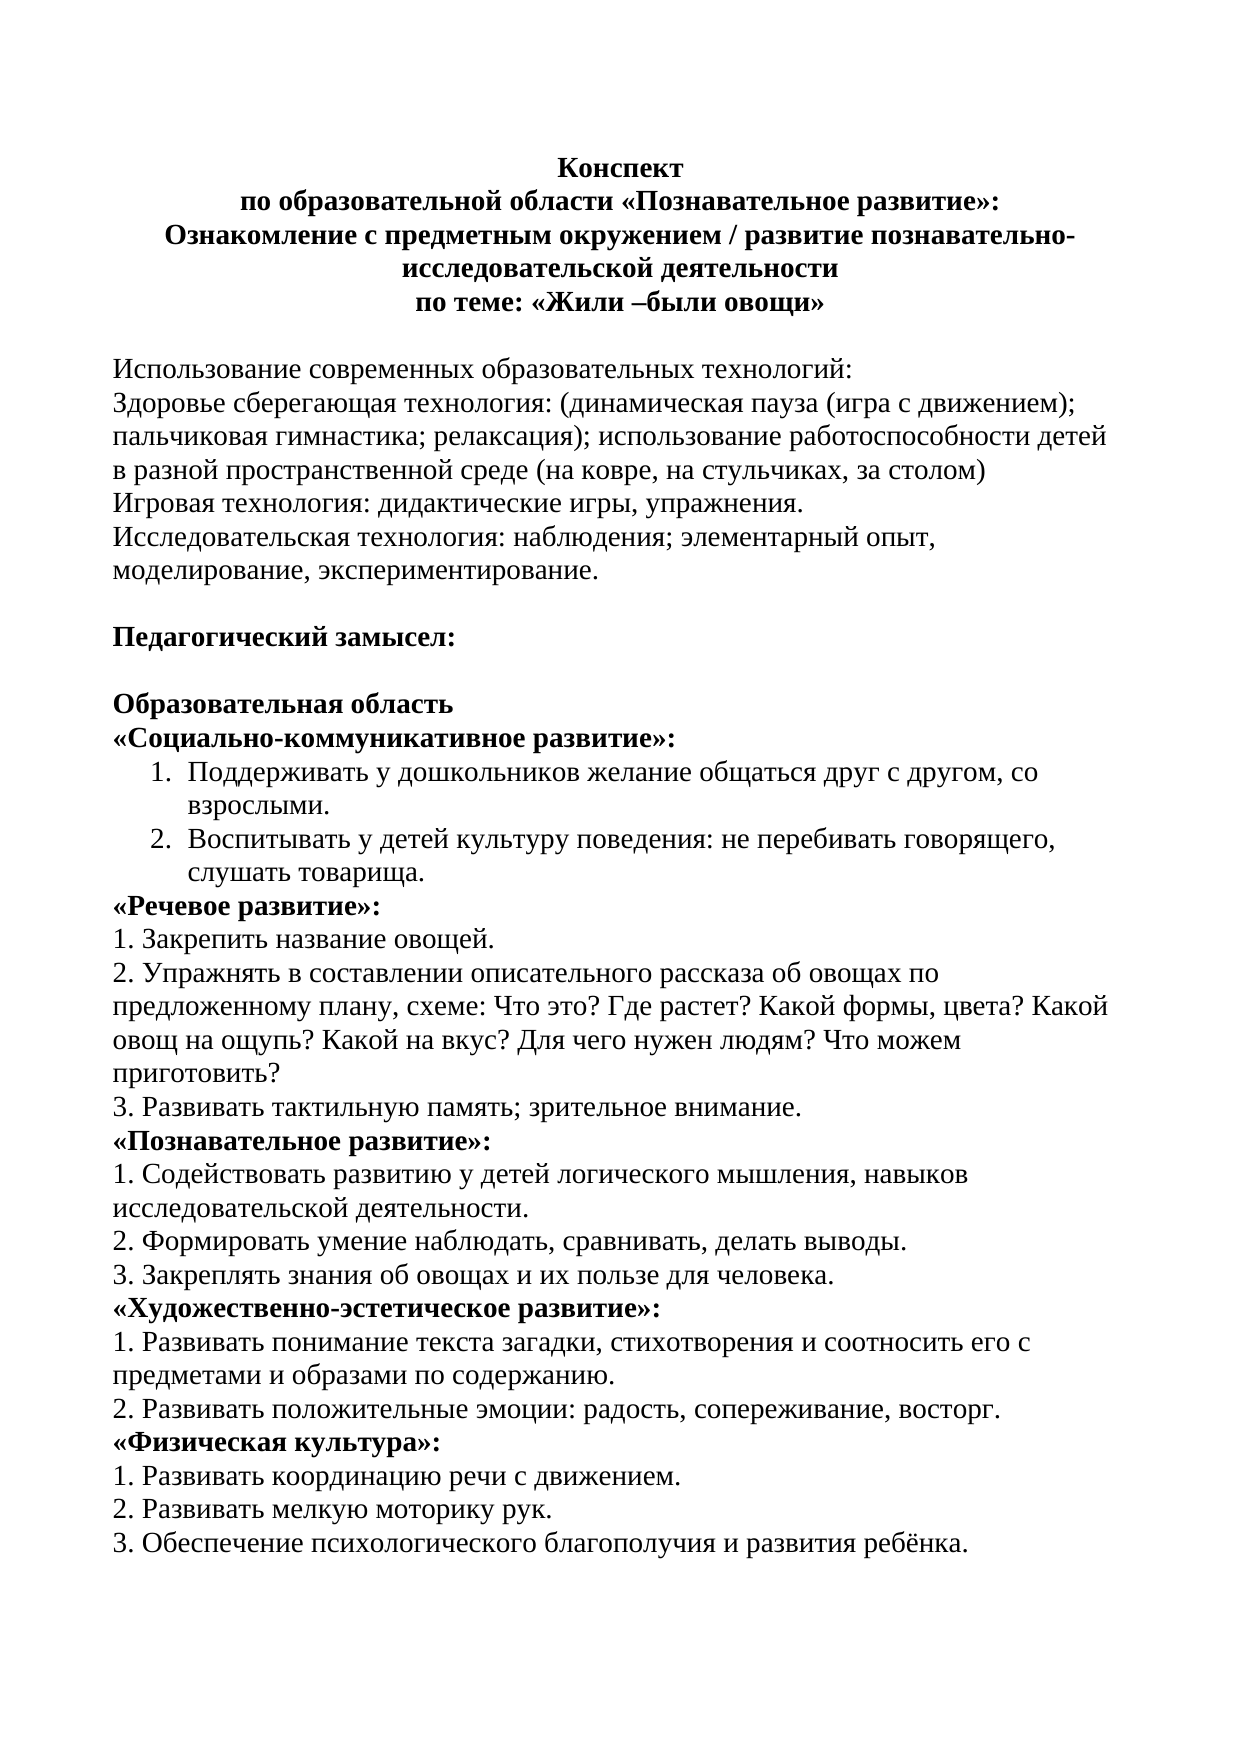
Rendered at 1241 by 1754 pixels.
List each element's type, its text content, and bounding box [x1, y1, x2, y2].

text 1. Содействовать развитию у детей логического мышления, навыков исследовательской деятельности. [112, 1156, 1128, 1223]
text «Речевое развитие»: [112, 888, 1128, 921]
text Использование современных образовательных технологий: [112, 351, 1128, 385]
text 3. Развивать тактильную память; зрительное внимание. [112, 1089, 1128, 1123]
text 2. Упражнять в составлении описательного рассказа об овощах по предложенному плану, схеме: Что это? Где растет? Какой формы, цвета? Какой овощ на ощупь? Какой на вкус? Для чего нужен людям? Что можем приготовить? [112, 955, 1128, 1089]
text Конспект [112, 150, 1128, 183]
text Игровая технология: дидактические игры, упражнения. [112, 485, 1128, 519]
text 2. Формировать умение наблюдать, сравнивать, делать выводы. [112, 1223, 1128, 1257]
text «Социально-коммуникативное развитие»: [112, 720, 1128, 754]
text «Художественно-эстетическое развитие»: [112, 1290, 1128, 1324]
text 2. Развивать положительные эмоции: радость, сопереживание, восторг. [112, 1391, 1128, 1424]
list Воспитывать у детей культуру поведения: не перебивать говорящего, слушать товарища. [150, 821, 1128, 888]
text 1. Развивать понимание текста загадки, стихотворения и соотносить его с предметами и образами по содержанию. [112, 1324, 1128, 1391]
text Исследовательская технология: наблюдения; элементарный опыт, моделирование, экспериментирование. [112, 519, 1128, 586]
text Ознакомление с предметным окружением / развитие познавательно- исследовательской деятельности [112, 217, 1128, 284]
text 1. Закрепить название овощей. [112, 921, 1128, 955]
text «Познавательное развитие»: [112, 1123, 1128, 1156]
text 2. Развивать мелкую моторику рук. [112, 1492, 1128, 1525]
text «Физическая культура»: [112, 1424, 1128, 1458]
text по образовательной области «Познавательное развитие»: [112, 183, 1128, 217]
text Здоровье сберегающая технология: (динамическая пауза (игра с движением); пальчиковая гимнастика; релаксация); использование работоспособности детей в разной пространственной среде (на ковре, на стульчиках, за столом) [112, 385, 1128, 485]
list Поддерживать у дошкольников желание общаться друг с другом, со взрослыми. [150, 754, 1128, 821]
text 3. Обеспечение психологического благополучия и развития ребёнка. [112, 1525, 1128, 1559]
text Образовательная область [112, 687, 1128, 720]
text 3. Закреплять знания об овощах и их пользе для человека. [112, 1257, 1128, 1290]
text Педагогический замысел: [112, 619, 1128, 653]
text 1. Развивать координацию речи с движением. [112, 1458, 1128, 1492]
text по теме: «Жили –были овощи» [112, 284, 1128, 318]
